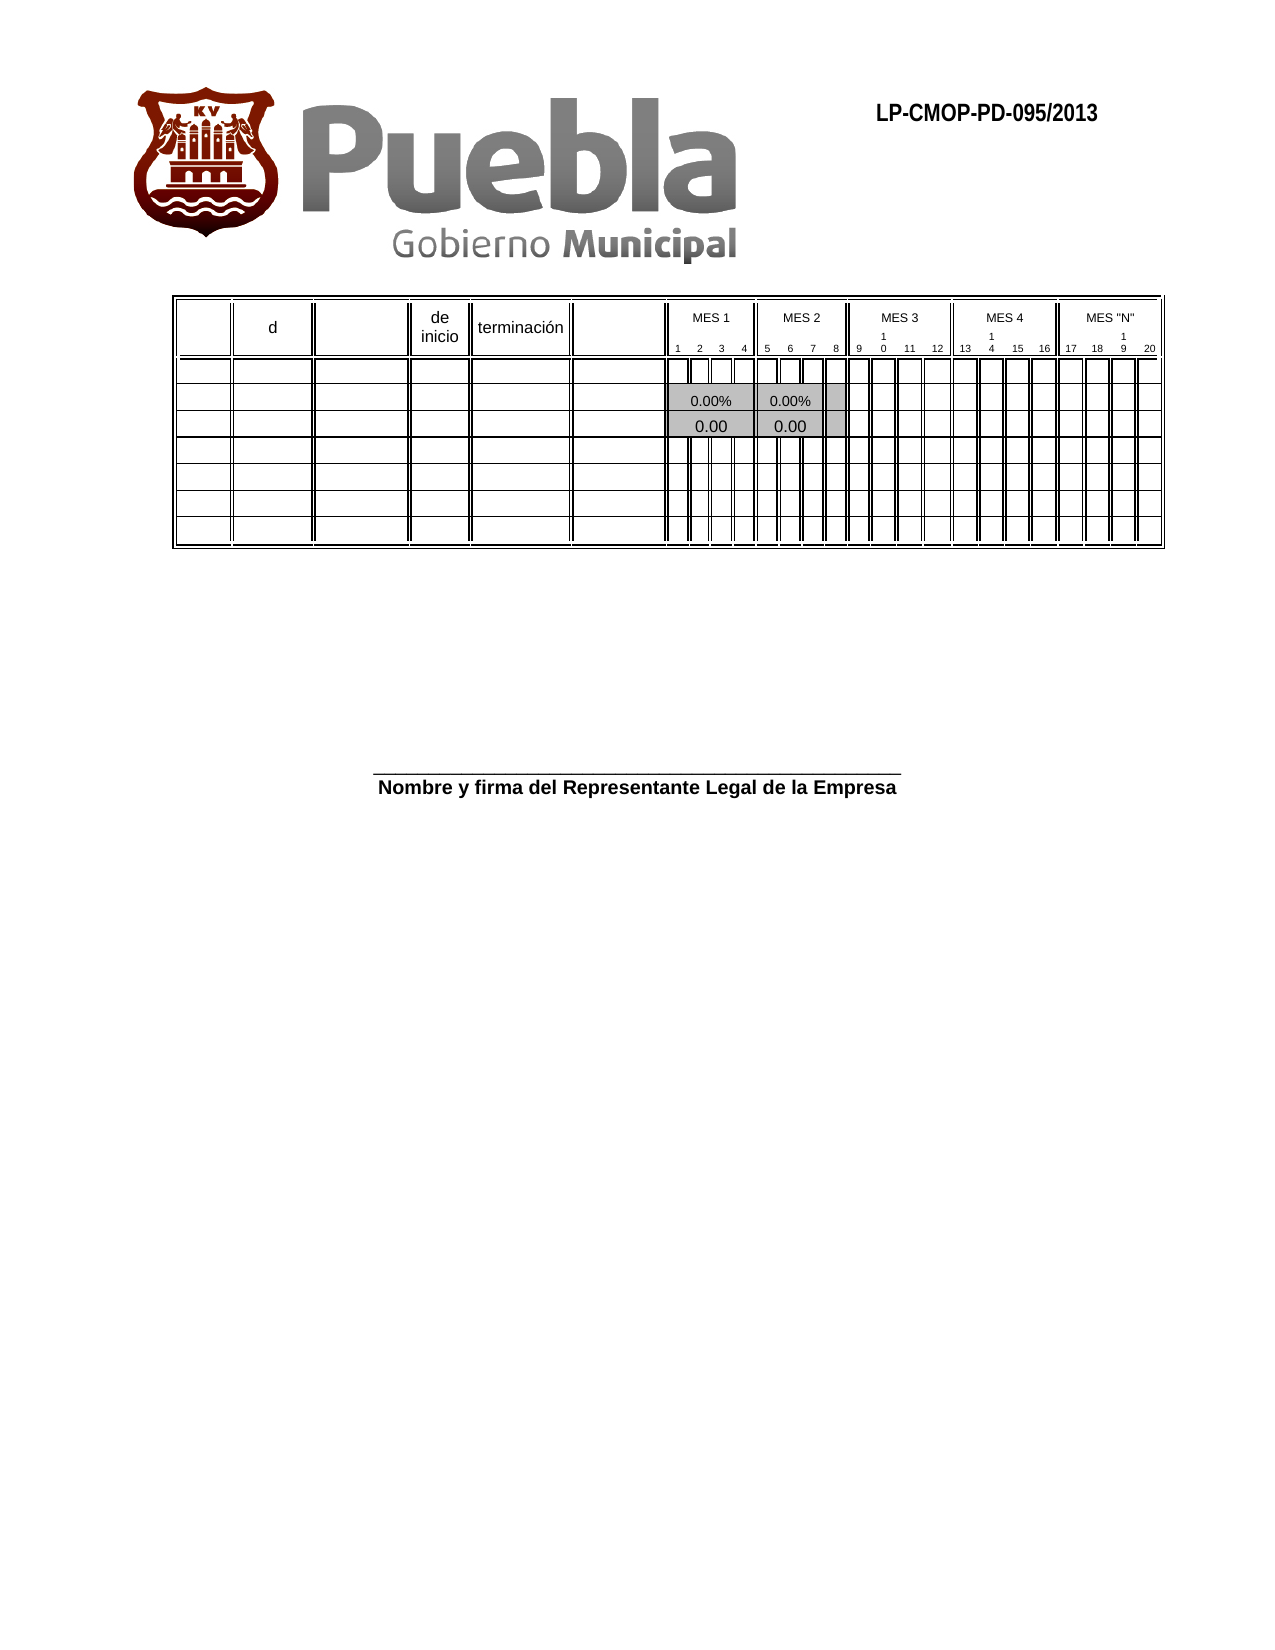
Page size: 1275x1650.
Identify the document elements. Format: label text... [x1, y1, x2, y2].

table_cell [1007, 464, 1028, 489]
table_cell 15 [1004, 325, 1031, 355]
table_cell [669, 464, 687, 489]
table_cell [1113, 438, 1134, 463]
table_cell [981, 384, 1002, 410]
table_cell [1087, 491, 1108, 516]
table_cell [827, 384, 845, 410]
table_cell [1087, 464, 1108, 489]
table_cell [758, 438, 776, 463]
table_cell [177, 464, 230, 489]
table_cell [1087, 360, 1108, 383]
table_cell [177, 517, 232, 544]
table_cell 16 [1031, 325, 1055, 355]
table_cell MES 2 [756, 300, 847, 325]
table_cell [574, 491, 664, 516]
table_cell [574, 411, 664, 436]
table_cell [978, 517, 1004, 544]
table_cell [712, 438, 731, 463]
table_cell MES 1 [666, 297, 756, 325]
table_cell [669, 491, 687, 516]
table_cell [873, 384, 894, 410]
table_cell [1007, 360, 1028, 383]
table_cell [735, 491, 753, 516]
text ________________________________________________ [177, 753, 1098, 776]
table_cell [666, 517, 689, 544]
table_cell 8 [825, 325, 845, 355]
table_cell [850, 438, 868, 463]
table_cell [848, 517, 870, 544]
table_cell [1033, 384, 1055, 410]
table_cell [1113, 491, 1134, 516]
table_cell [802, 517, 824, 544]
table_cell [981, 464, 1002, 489]
table_cell [925, 360, 950, 383]
table_cell [177, 491, 230, 516]
table_cell [412, 384, 468, 410]
table_cell [234, 360, 311, 383]
table_cell [1058, 517, 1084, 544]
table_cell [234, 411, 311, 436]
table_cell [574, 360, 664, 383]
table_cell [316, 384, 407, 410]
table_cell [781, 464, 799, 489]
table_cell 5 [758, 325, 779, 355]
table_cell [1113, 384, 1134, 410]
table_cell [850, 491, 868, 516]
table_cell [873, 360, 894, 383]
table_cell [234, 464, 311, 489]
table_header Cantidad [232, 300, 313, 355]
table_cell [735, 464, 753, 489]
table_cell [1060, 491, 1082, 516]
table_cell [850, 411, 868, 436]
table_cell [574, 438, 664, 463]
table_cell 2 [689, 325, 710, 355]
picture [133, 87, 736, 264]
table_cell [1033, 411, 1055, 436]
table_cell [1004, 517, 1031, 544]
table_cell [1060, 438, 1082, 463]
table_cell [827, 491, 845, 516]
table_cell 4 [733, 325, 753, 355]
table_cell [804, 360, 822, 383]
table_cell [954, 438, 976, 463]
table_header Duración [571, 297, 666, 355]
table_cell [316, 464, 407, 489]
table_cell [574, 464, 664, 489]
table_cell [899, 491, 921, 516]
table_cell [954, 360, 976, 383]
table_cell [925, 384, 950, 410]
table_cell [825, 517, 847, 544]
table_cell [412, 360, 468, 383]
table_cell [1033, 491, 1055, 516]
table_header Clave [175, 297, 232, 355]
table_cell [689, 517, 710, 544]
text Nombre y firma del Representante Legal de [177, 776, 1098, 799]
table_cell [1139, 384, 1161, 410]
table_cell [735, 360, 753, 383]
table_cell [804, 438, 822, 463]
table_cell [1139, 491, 1161, 516]
table_cell [804, 491, 822, 516]
table_cell [899, 464, 921, 489]
table_cell [1007, 491, 1028, 516]
table_cell [781, 491, 799, 516]
table_cell [899, 411, 921, 436]
table_cell [804, 464, 822, 489]
table_cell MES 4 [952, 297, 1058, 325]
table_cell [758, 360, 776, 383]
table_cell [1060, 360, 1082, 383]
table_cell [177, 384, 230, 410]
table_cell [470, 517, 571, 544]
table_cell [899, 360, 921, 383]
table_cell 9 [850, 325, 870, 355]
table_cell [735, 438, 753, 463]
table_cell [1084, 517, 1110, 544]
table_cell [669, 438, 687, 463]
table_cell [316, 360, 407, 383]
table_cell 13 [954, 325, 978, 355]
table_cell [873, 464, 894, 489]
table_cell [925, 464, 950, 489]
table_cell [712, 464, 731, 489]
table_cell [473, 360, 569, 383]
table_cell [873, 438, 894, 463]
table_cell [896, 517, 923, 544]
table_cell [925, 411, 950, 436]
table_cell [954, 464, 976, 489]
table_cell [1139, 464, 1161, 489]
table_cell [1033, 438, 1055, 463]
table_cell 7 [802, 325, 824, 355]
table_cell [316, 411, 407, 436]
table_cell [574, 384, 664, 410]
table_cell [873, 491, 894, 516]
table_cell [981, 491, 1002, 516]
table_cell [692, 491, 708, 516]
table_cell [981, 360, 1002, 383]
table_cell [954, 491, 976, 516]
table_cell [1136, 355, 1163, 383]
table_cell [1113, 464, 1134, 489]
table_cell MES "N" [1058, 295, 1163, 325]
table_cell [850, 464, 868, 489]
table_cell [571, 517, 666, 544]
table_cell [981, 411, 1002, 436]
table_cell [925, 438, 950, 463]
table_cell [409, 517, 470, 544]
table_cell [756, 517, 779, 544]
table_cell 18 [1084, 325, 1110, 355]
table_cell [473, 464, 569, 489]
table_cell [234, 438, 311, 463]
table_cell 11 [896, 325, 923, 355]
table_cell [710, 517, 733, 544]
table_cell 6 [779, 325, 802, 355]
table_cell 0.00% [669, 384, 753, 410]
table_cell [234, 384, 311, 410]
table_cell [758, 491, 776, 516]
table_cell [925, 491, 950, 516]
table_cell 19 [1110, 325, 1136, 355]
table_cell [781, 438, 799, 463]
table_cell 0.00 [758, 411, 822, 436]
table_cell [1060, 464, 1082, 489]
table_cell [954, 384, 976, 410]
table_cell [827, 360, 845, 383]
table_cell 14 [978, 325, 1004, 355]
table_cell [870, 517, 896, 544]
table_cell [850, 384, 868, 410]
table_cell [692, 360, 708, 383]
table_cell [781, 360, 799, 383]
table_cell [1113, 360, 1134, 383]
table_cell [899, 438, 921, 463]
table_cell [827, 438, 845, 463]
table_cell [827, 464, 845, 489]
table_cell [952, 517, 978, 544]
table_cell 12 [923, 325, 950, 355]
table_cell MES 3 [848, 297, 952, 325]
table_cell [177, 411, 230, 436]
table_cell [981, 438, 1002, 463]
table_header Fecha de inicio [409, 297, 470, 355]
table_cell [1007, 411, 1028, 436]
table_cell [1110, 517, 1136, 544]
table_cell [1087, 384, 1108, 410]
table_cell [473, 438, 569, 463]
table_header Descripción [313, 297, 409, 355]
table_cell [779, 517, 802, 544]
table_cell 0.00 [669, 411, 753, 436]
table_cell [1007, 384, 1028, 410]
table_cell [712, 491, 731, 516]
table_cell [1113, 411, 1134, 436]
table_cell [1033, 464, 1055, 489]
table_cell [1060, 411, 1082, 436]
table_cell [1060, 384, 1082, 410]
table_cell [412, 411, 468, 436]
table_cell [692, 438, 708, 463]
table_cell [733, 517, 756, 544]
table_cell [712, 360, 731, 383]
table_cell 0.00% [758, 384, 822, 410]
table_cell [827, 411, 845, 436]
table_cell [316, 491, 407, 516]
table_cell [234, 491, 311, 516]
table_cell 17 [1060, 325, 1084, 355]
table_cell [473, 411, 569, 436]
table_cell [313, 517, 409, 544]
table_cell [1007, 438, 1028, 463]
table_cell [1139, 411, 1161, 436]
table_cell [316, 438, 407, 463]
table_cell 10 [870, 325, 896, 355]
table_cell [1139, 438, 1161, 463]
table_cell [412, 464, 468, 489]
table_cell 20 [1136, 325, 1161, 355]
table_cell [1033, 360, 1055, 383]
table_cell [473, 491, 569, 516]
table_cell [873, 411, 894, 436]
table_cell [692, 464, 708, 489]
table_cell [473, 384, 569, 410]
table_cell 3 [710, 325, 733, 355]
table_cell [412, 491, 468, 516]
table_cell [1031, 517, 1058, 544]
table_cell [177, 438, 230, 463]
table_cell [1087, 411, 1108, 436]
table_cell [850, 360, 868, 383]
table_cell [1087, 438, 1108, 463]
table_cell [412, 438, 468, 463]
table_cell [1136, 517, 1161, 544]
table_cell [954, 411, 976, 436]
table_cell [232, 517, 313, 544]
table_cell [899, 384, 921, 410]
table_cell [669, 360, 687, 383]
table_cell [923, 517, 952, 544]
table_cell [758, 464, 776, 489]
table_cell [175, 355, 232, 383]
table_header Fecha de terminación [470, 297, 571, 355]
table_cell 1 [669, 325, 689, 355]
